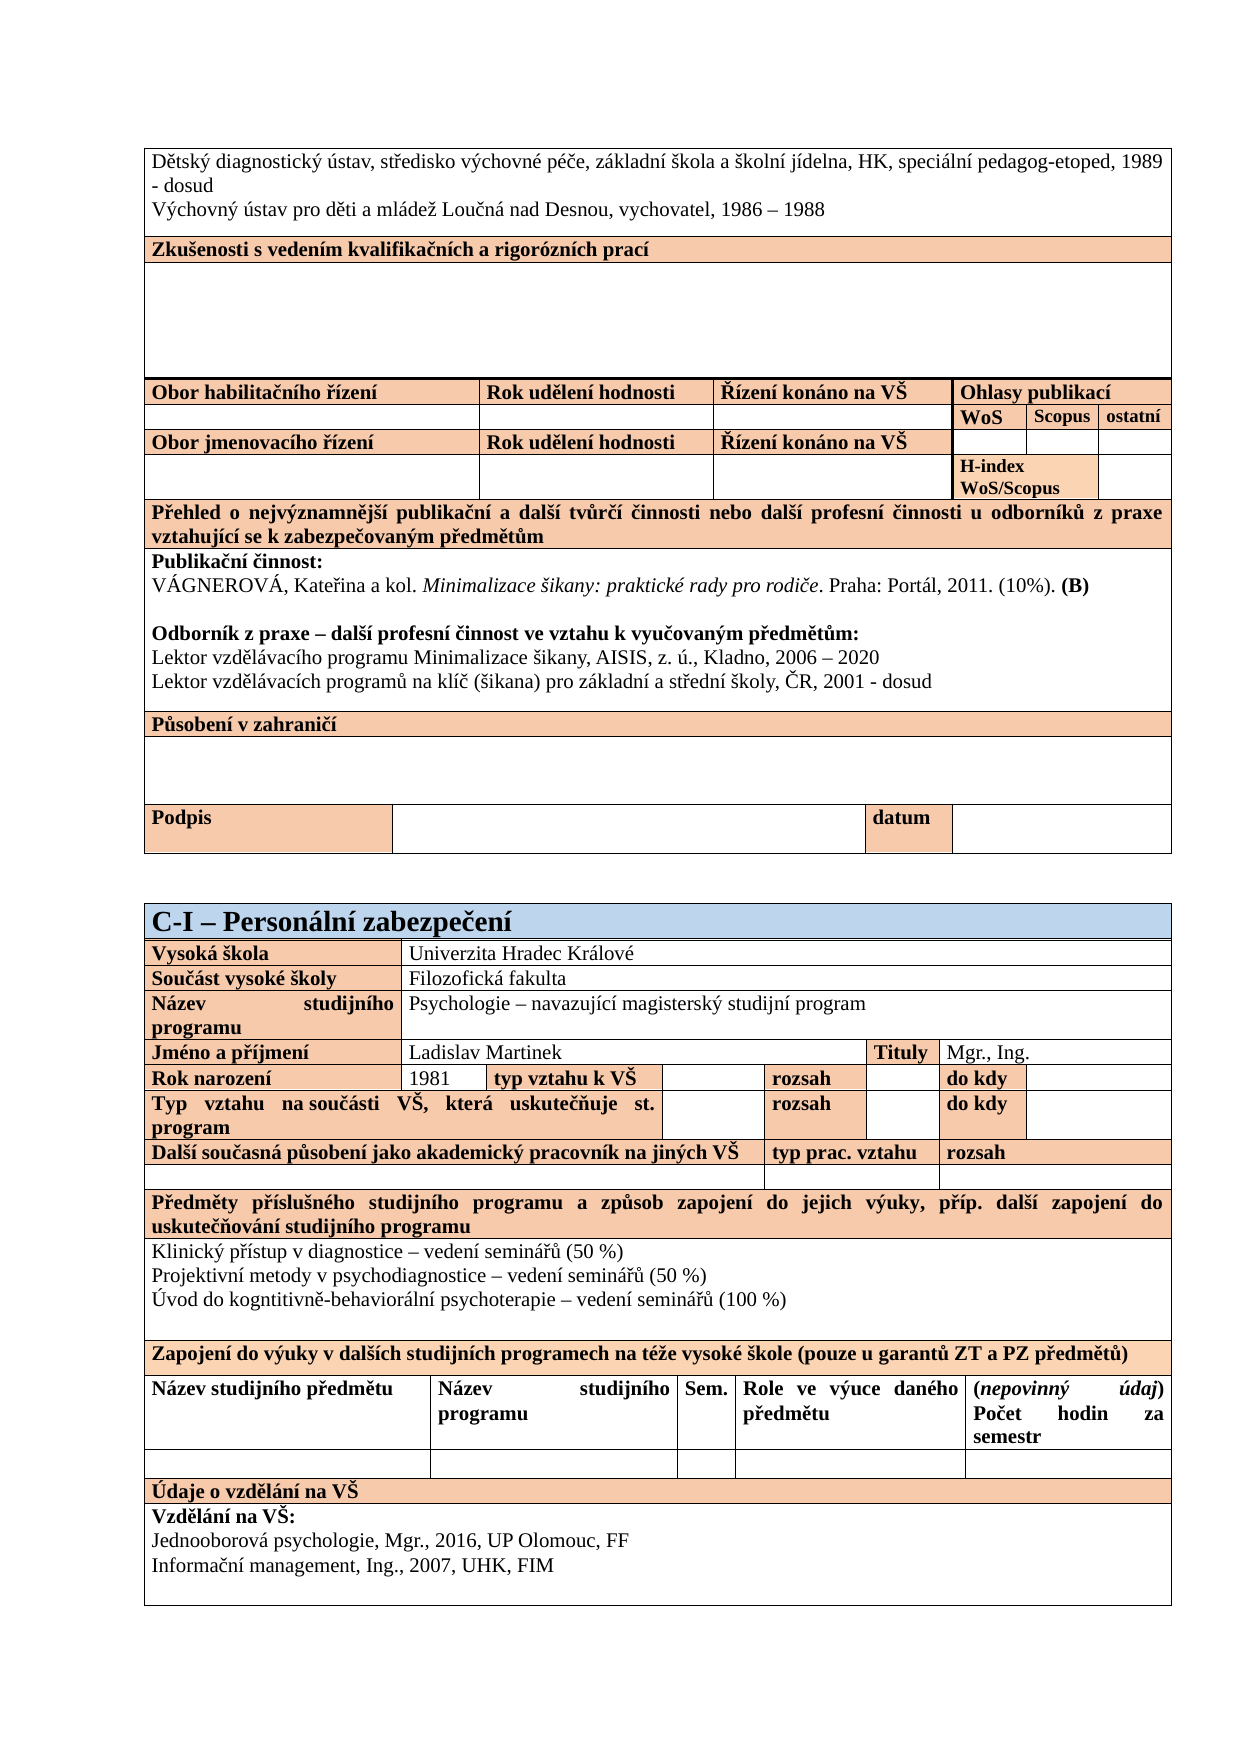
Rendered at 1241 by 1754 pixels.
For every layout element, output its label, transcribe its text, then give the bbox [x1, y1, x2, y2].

table_cell Klinický přístup v diagnostice – vedení seminářů (50 %) Projektivní metody v psychodiagnostice – vedení seminářů (50 %) Úvod do kogntitivně-behaviorální psychoterapie – vedení seminářů (100 %) [145, 1239, 1171, 1340]
table_cell Publikační činnost: VÁGNEROVÁ, Kateřina a kol. Minimalizace šikany: praktické rady pro rodiče. Praha: Portál, 2011. (10%). (B) Odborník z praxe – další profesní činnost ve vztahu k vyučovaným předmětům: Lektor vzdělávacího programu Minimalizace šikany, AISIS, z. ú., Kladno, 2006 – 2020 Lektor vzdělávacích programů na klíč (šikana) pro základní a střední školy, ČR, 2001 - dosud [145, 549, 1171, 711]
table_cell Další současná působení jako akademický pracovník na jiných VŠ [145, 1140, 764, 1164]
table_cell [678, 1450, 735, 1478]
table_cell Řízení konáno na VŠ [714, 430, 951, 454]
table_cell Název studijního předmětu [145, 1376, 430, 1448]
table_cell [966, 1450, 1171, 1478]
table_cell Typ vztahu na součásti VŠ, která uskutečňuje st. program [145, 1091, 662, 1139]
table_cell [431, 1450, 677, 1478]
table_cell rozsah [765, 1091, 866, 1139]
table_cell Zapojení do výuky v dalších studijních programech na téže vysoké škole (pouze u garantů ZT a PZ předmětů) [145, 1341, 1171, 1375]
table_cell Vysoká škola [145, 941, 401, 965]
table_cell [393, 805, 865, 852]
table_cell H-index WoS/Scopus [954, 455, 1098, 498]
table_cell Působení v zahraničí [145, 712, 1171, 736]
table_cell [1099, 455, 1171, 498]
table_cell [145, 737, 1171, 803]
table_cell Název studijního programu [431, 1376, 677, 1448]
table_cell do kdy [940, 1091, 1026, 1139]
table_cell Řízení konáno na VŠ [714, 380, 951, 404]
table_cell Název studijního programu [145, 991, 401, 1039]
table_cell WoS [954, 405, 1026, 429]
table_cell Zkušenosti s vedením kvalifikačních a rigorózních prací [145, 237, 1171, 262]
table_cell 1981 [402, 1065, 486, 1089]
table_cell Přehled o nejvýznamnější publikační a další tvůrčí činnosti nebo další profesní činnosti u odborníků z praxe vztahující se k zabezpečovaným předmětům [145, 500, 1171, 548]
table_cell [765, 1165, 939, 1189]
table_cell [1099, 430, 1171, 454]
table_cell [1027, 430, 1098, 454]
table_cell [145, 455, 479, 498]
table_cell Sem. [678, 1376, 735, 1448]
table_cell [867, 1091, 939, 1139]
table_cell ostatní [1099, 405, 1171, 429]
table_cell rozsah [765, 1065, 866, 1089]
table_cell [714, 455, 951, 498]
table_cell [1027, 1091, 1171, 1139]
table_cell Mgr., Ing. [940, 1040, 1171, 1064]
table_cell typ vztahu k VŠ [487, 1065, 662, 1089]
table_cell Jméno a příjmení [145, 1040, 401, 1064]
table_cell [663, 1091, 764, 1139]
table_cell [480, 455, 713, 498]
table_cell [954, 430, 1026, 454]
table_cell [867, 1065, 939, 1089]
table_cell [953, 805, 1171, 852]
table_cell [940, 1165, 1171, 1189]
table_cell (nepovinný údaj) Počet hodin za semestr [966, 1376, 1171, 1448]
table_cell [480, 405, 713, 429]
table_cell Rok udělení hodnosti [480, 380, 713, 404]
table_cell Ladislav Martinek [402, 1040, 866, 1064]
table_header C-I – Personální zabezpečení [145, 904, 1171, 938]
table_cell Údaje o vzdělání na VŠ [145, 1479, 1171, 1503]
table_cell Tituly [867, 1040, 939, 1064]
table_cell Rok udělení hodnosti [480, 430, 713, 454]
table_cell Psychologie – navazující magisterský studijní program [402, 991, 1171, 1039]
table_cell Scopus [1027, 405, 1098, 429]
table_cell Role ve výuce daného předmětu [736, 1376, 965, 1448]
table_cell do kdy [940, 1065, 1026, 1089]
table_cell Filozofická fakulta [402, 966, 1171, 990]
table_cell [145, 405, 479, 429]
table_cell Obor jmenovacího řízení [145, 430, 479, 454]
table_cell [145, 1165, 764, 1189]
table_cell Rok narození [145, 1065, 401, 1089]
table_cell [1027, 1065, 1171, 1089]
table_cell Podpis [145, 805, 392, 852]
table_cell Univerzita Hradec Králové [402, 941, 1171, 965]
table_cell Dětský diagnostický ústav, středisko výchovné péče, základní škola a školní jídelna, HK, speciální pedagog-etoped, 1989 - dosud Výchovný ústav pro děti a mládež Loučná nad Desnou, vychovatel, 1986 – 1988 [145, 149, 1171, 236]
table_cell Součást vysoké školy [145, 966, 401, 990]
table_cell typ prac. vztahu [765, 1140, 939, 1164]
table_cell [145, 263, 1171, 377]
table_cell Předměty příslušného studijního programu a způsob zapojení do jejich výuky, příp. další zapojení do uskutečňování studijního programu [145, 1190, 1171, 1238]
table_cell [714, 405, 951, 429]
table_cell [145, 1450, 430, 1478]
table_cell [663, 1065, 764, 1089]
table_cell rozsah [940, 1140, 1171, 1164]
table_cell datum [866, 805, 952, 852]
table_cell [736, 1450, 965, 1478]
table_cell Ohlasy publikací [954, 380, 1171, 404]
table_cell Obor habilitačního řízení [145, 380, 479, 404]
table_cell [145, 1504, 1171, 1605]
